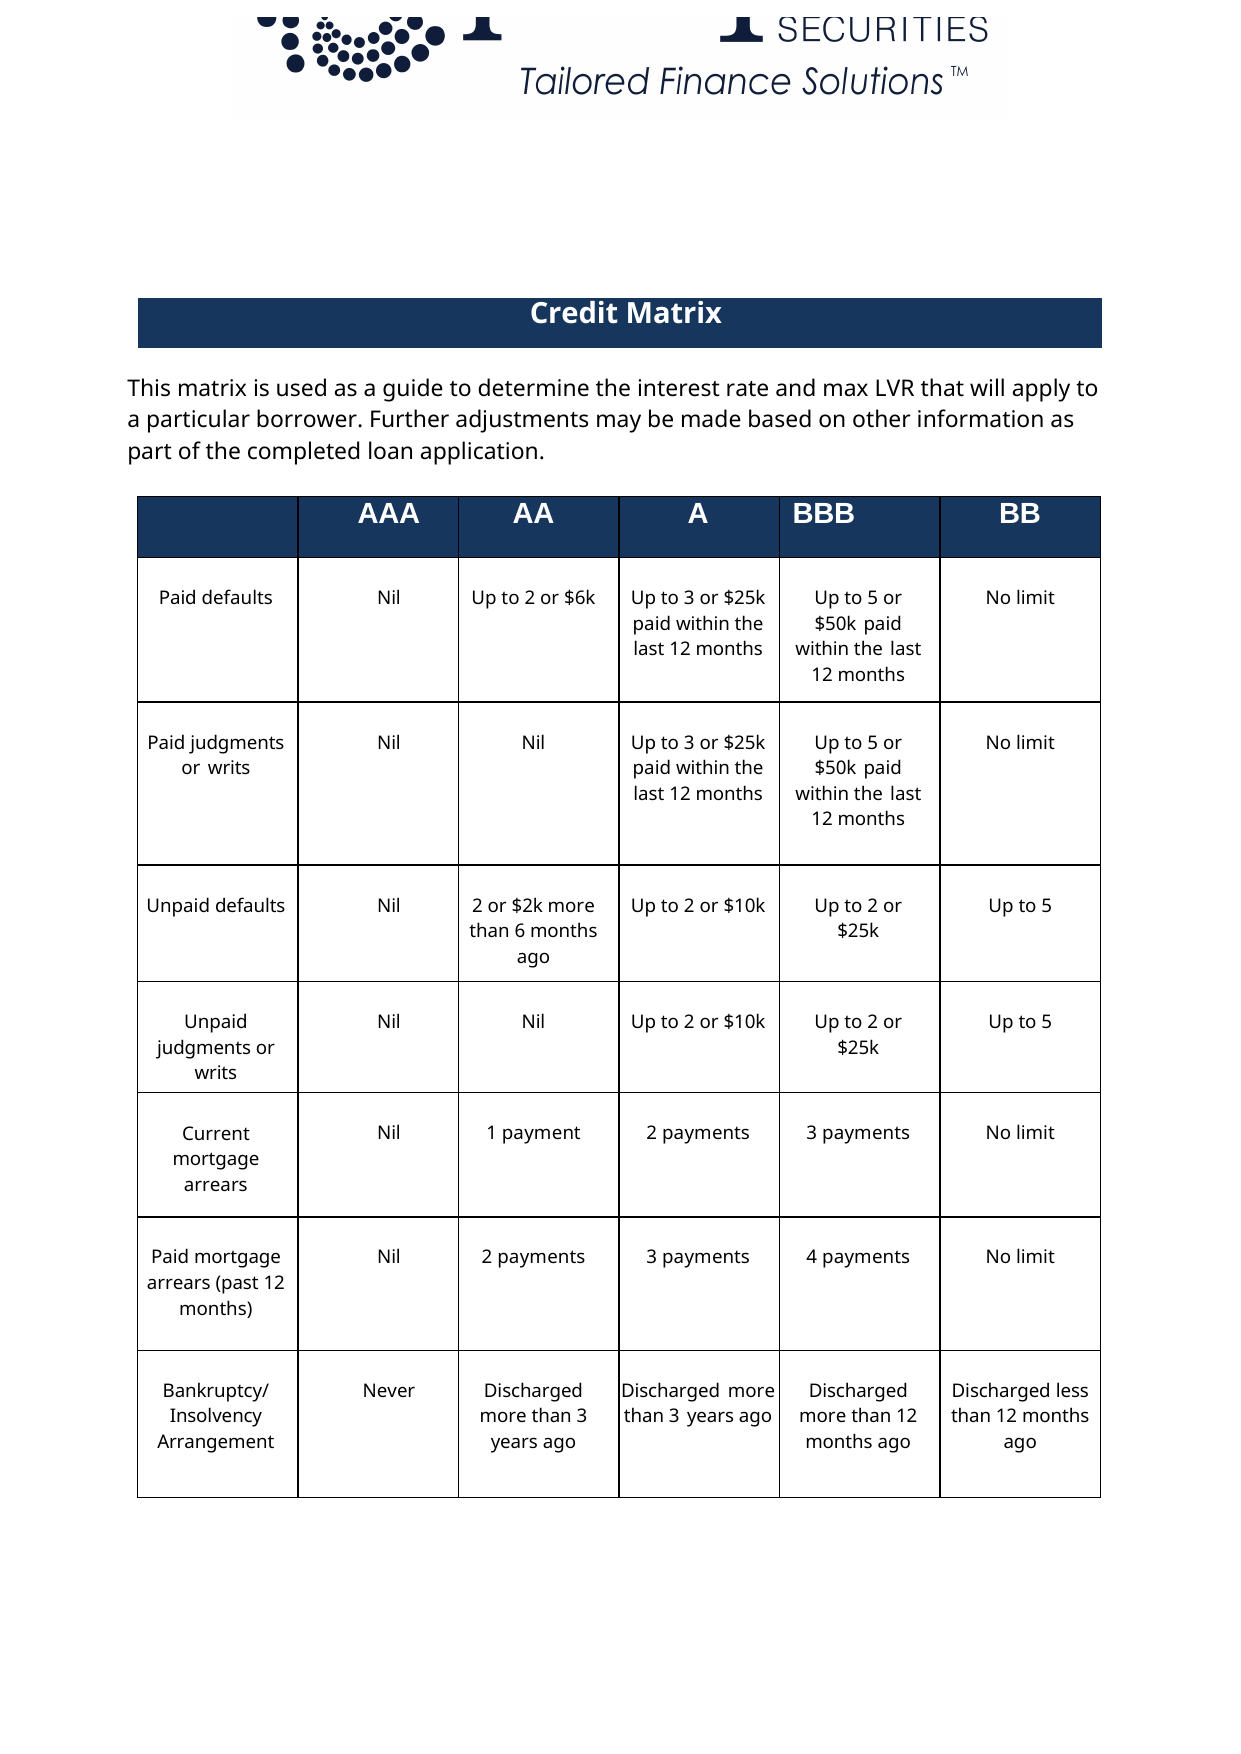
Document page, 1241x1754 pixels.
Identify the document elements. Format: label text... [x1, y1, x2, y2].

table_cell 3 payments [620, 1218, 779, 1349]
table_cell No limit [941, 1218, 1100, 1349]
table_header [138, 497, 297, 557]
table_cell Up to 2 or $10k [620, 866, 779, 981]
table_cell Up to 5 [941, 982, 1100, 1092]
table_cell Paid defaults [138, 558, 297, 701]
table_cell Discharged more than 3 years ago [620, 1351, 779, 1497]
table_cell Unpaid judgments or writs [138, 982, 297, 1092]
table_cell 4 payments [780, 1218, 939, 1349]
table_cell 3 payments [780, 1093, 939, 1216]
table_cell No limit [941, 1093, 1100, 1216]
table_cell 2 or $2k more than 6 months ago [459, 866, 618, 981]
table_cell Nil [299, 866, 458, 981]
table_header BBB [780, 497, 939, 557]
table_cell Paid mortgage arrears (past 12 months) [138, 1218, 297, 1349]
table_cell Nil [299, 703, 458, 864]
table_cell No limit [941, 703, 1100, 864]
table_cell Nil [459, 982, 618, 1092]
text This matrix is used as a guide to determine the interest rate and max LVR that will apply to a particular borrower. Further adjustments may be made based on other information as part of the completed loan application. [127, 372, 1113, 466]
table_cell Discharged more than 12 months ago [780, 1351, 939, 1497]
table_cell Up to 2 or $25k [780, 866, 939, 981]
table_cell Up to 5 or $50k paid within the last 12 months [780, 558, 939, 701]
picture [232, 17, 1008, 118]
table_cell 1 payment [459, 1093, 618, 1216]
table_cell No limit [941, 558, 1100, 701]
table_cell Unpaid defaults [138, 866, 297, 981]
table_cell Up to 5 or $50k paid within the last 12 months [780, 703, 939, 864]
table_header AAA [299, 497, 458, 557]
table_cell Current mortgage arrears [138, 1093, 297, 1216]
table_cell Up to 2 or $25k [780, 982, 939, 1092]
table_cell Up to 2 or $6k [459, 558, 618, 701]
table_cell Never [299, 1351, 458, 1497]
table_cell Discharged less than 12 months ago [941, 1351, 1100, 1497]
table_cell Nil [299, 982, 458, 1092]
table_cell Up to 3 or $25k paid within the last 12 months [620, 703, 779, 864]
table_cell Nil [459, 703, 618, 864]
table_header A [620, 497, 779, 557]
table_cell 2 payments [620, 1093, 779, 1216]
table_cell Up to 3 or $25k paid within the last 12 months [620, 558, 779, 701]
table_header AA [459, 497, 618, 557]
table_cell Discharged more than 3 years ago [459, 1351, 618, 1497]
table_cell Nil [299, 1218, 458, 1349]
table_cell Up to 5 [941, 866, 1100, 981]
table_cell Nil [299, 558, 458, 701]
table_cell Up to 2 or $10k [620, 982, 779, 1092]
table_cell Nil [299, 1093, 458, 1216]
table_cell 2 payments [459, 1218, 618, 1349]
table_cell Bankruptcy/ Insolvency Arrangement [138, 1351, 297, 1497]
table_cell Paid judgments or writs [138, 703, 297, 864]
table_header BB [941, 497, 1100, 557]
